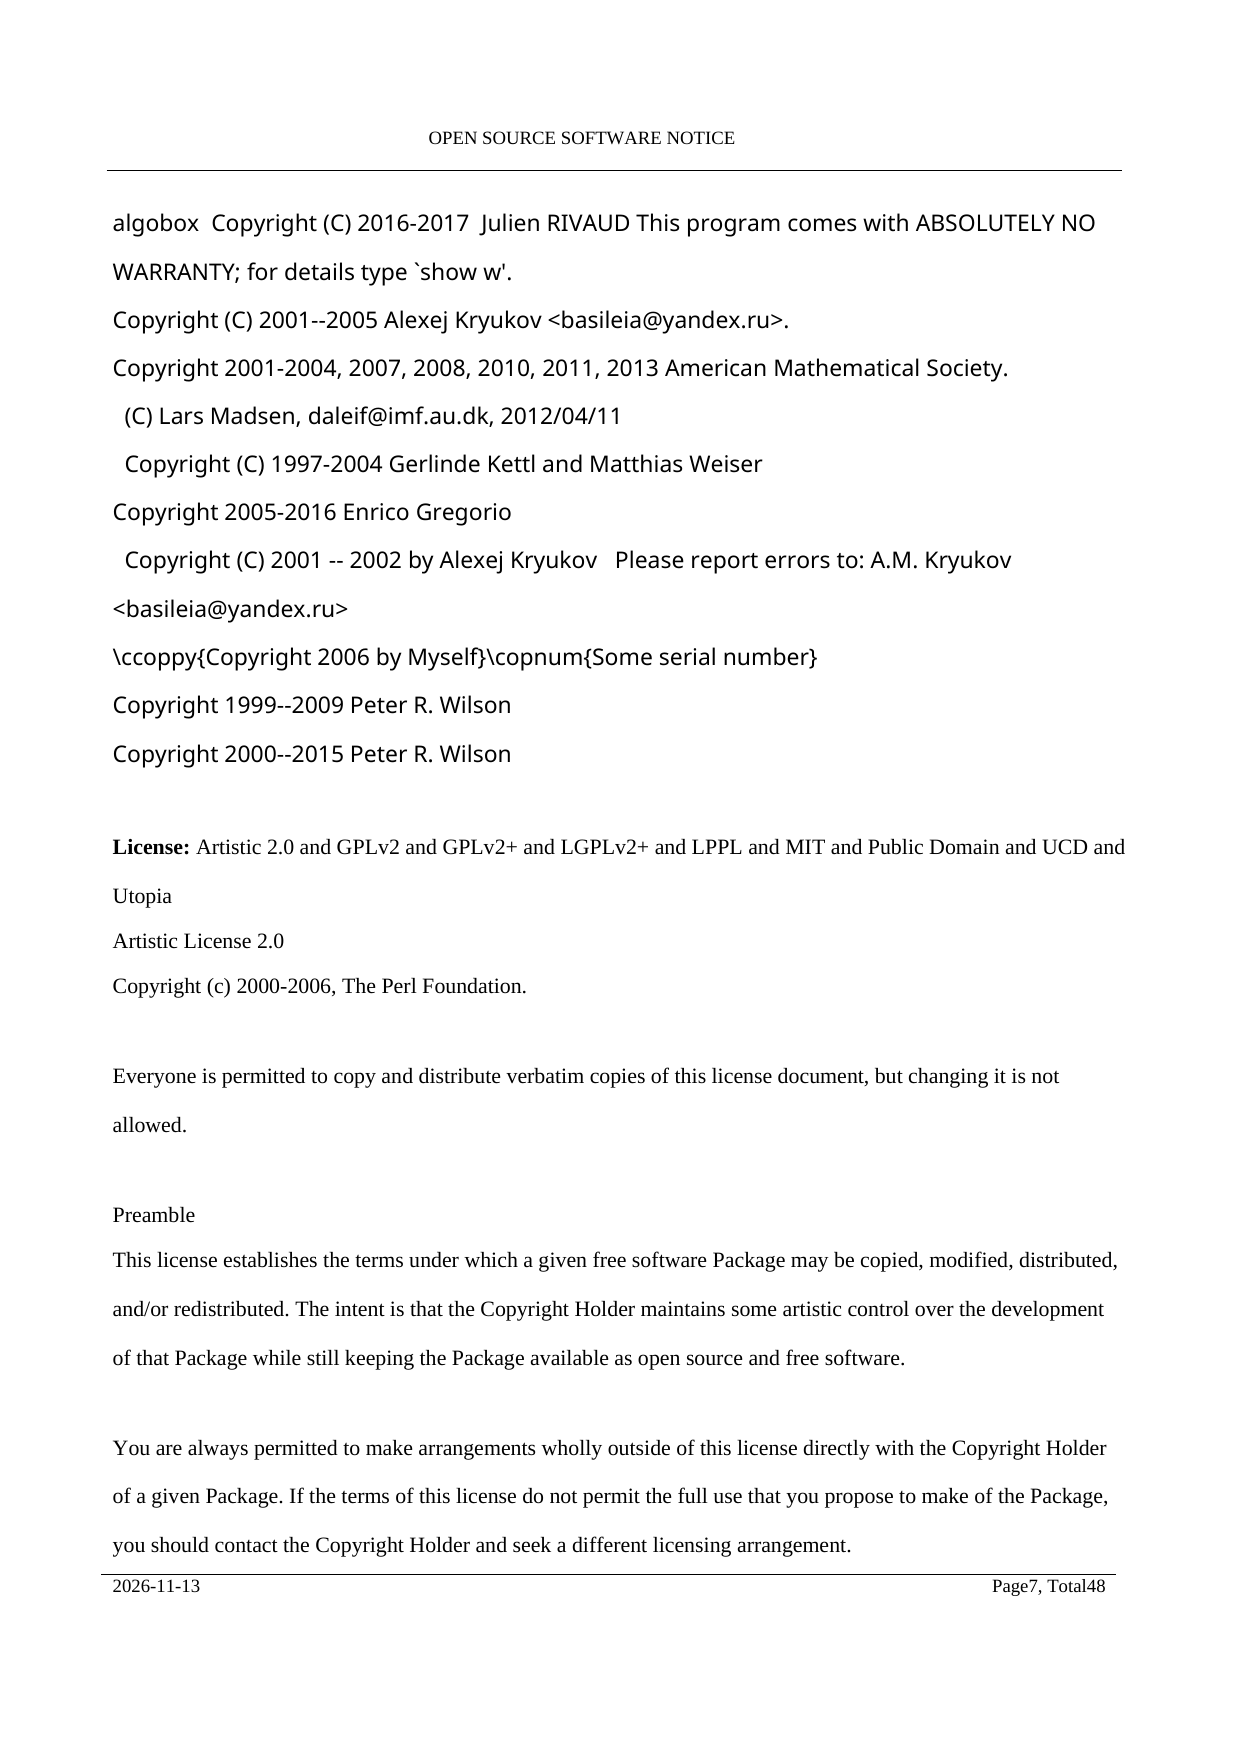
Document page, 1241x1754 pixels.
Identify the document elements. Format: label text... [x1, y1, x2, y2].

text Copyright 2001-2004, 2007, 2008, 2010, 2011, 2013 American Mathematical Society. [112, 351, 1128, 384]
text Copyright (C) 2001--2005 Alexej Kryukov <basileia@yandex.ru>. [112, 303, 1128, 336]
text Copyright (c) 2000-2006, The Perl Foundation. [112, 969, 1128, 1002]
text \ccoppy{Copyright 2006 by Myself}\copnum{Some serial number} [112, 641, 1128, 673]
text algobox Copyright (C) 2016-2017 Julien RIVAUD This program comes with ABSOLUTELY NO WARRANTY; for details type `show w'. [112, 206, 1128, 288]
text Copyright 2000--2015 Peter R. Wilson [112, 737, 1128, 769]
text Copyright 1999--2009 Peter R. Wilson [112, 689, 1128, 721]
text You are always permitted to make arrangements wholly outside of this license directly with the Copyright Holder of a given Package. If the terms of this license do not permit the full use that you propose to make of the Package, you should contact the Copyright Holder and seek a different licensing arrangement. [112, 1431, 1128, 1561]
text This license establishes the terms under which a given free software Package may be copied, modified, distributed, and/or redistributed. The intent is that the Copyright Holder maintains some artistic control over the development of that Package while still keeping the Package available as open source and free software. [112, 1243, 1128, 1373]
text Preamble [112, 1198, 1128, 1231]
text Artistic License 2.0 [112, 924, 1128, 957]
text Copyright (C) 1997-2004 Gerlinde Kettl and Matthias Weiser [112, 448, 1128, 480]
text (C) Lars Madsen, daleif@imf.au.dk, 2012/04/11 [112, 399, 1128, 432]
text Copyright 2005-2016 Enrico Gregorio [112, 496, 1128, 528]
text Everyone is permitted to copy and distribute verbatim copies of this license document, but changing it is not allowed. [112, 1059, 1128, 1141]
text License: Artistic 2.0 and GPLv2 and GPLv2+ and LGPLv2+ and LPPL and MIT and Public Domain and UCD and Utopia [112, 830, 1128, 911]
text Copyright (C) 2001 -- 2002 by Alexej Kryukov Please report errors to: A.M. Kryukov <basileia@yandex.ru> [112, 544, 1128, 625]
